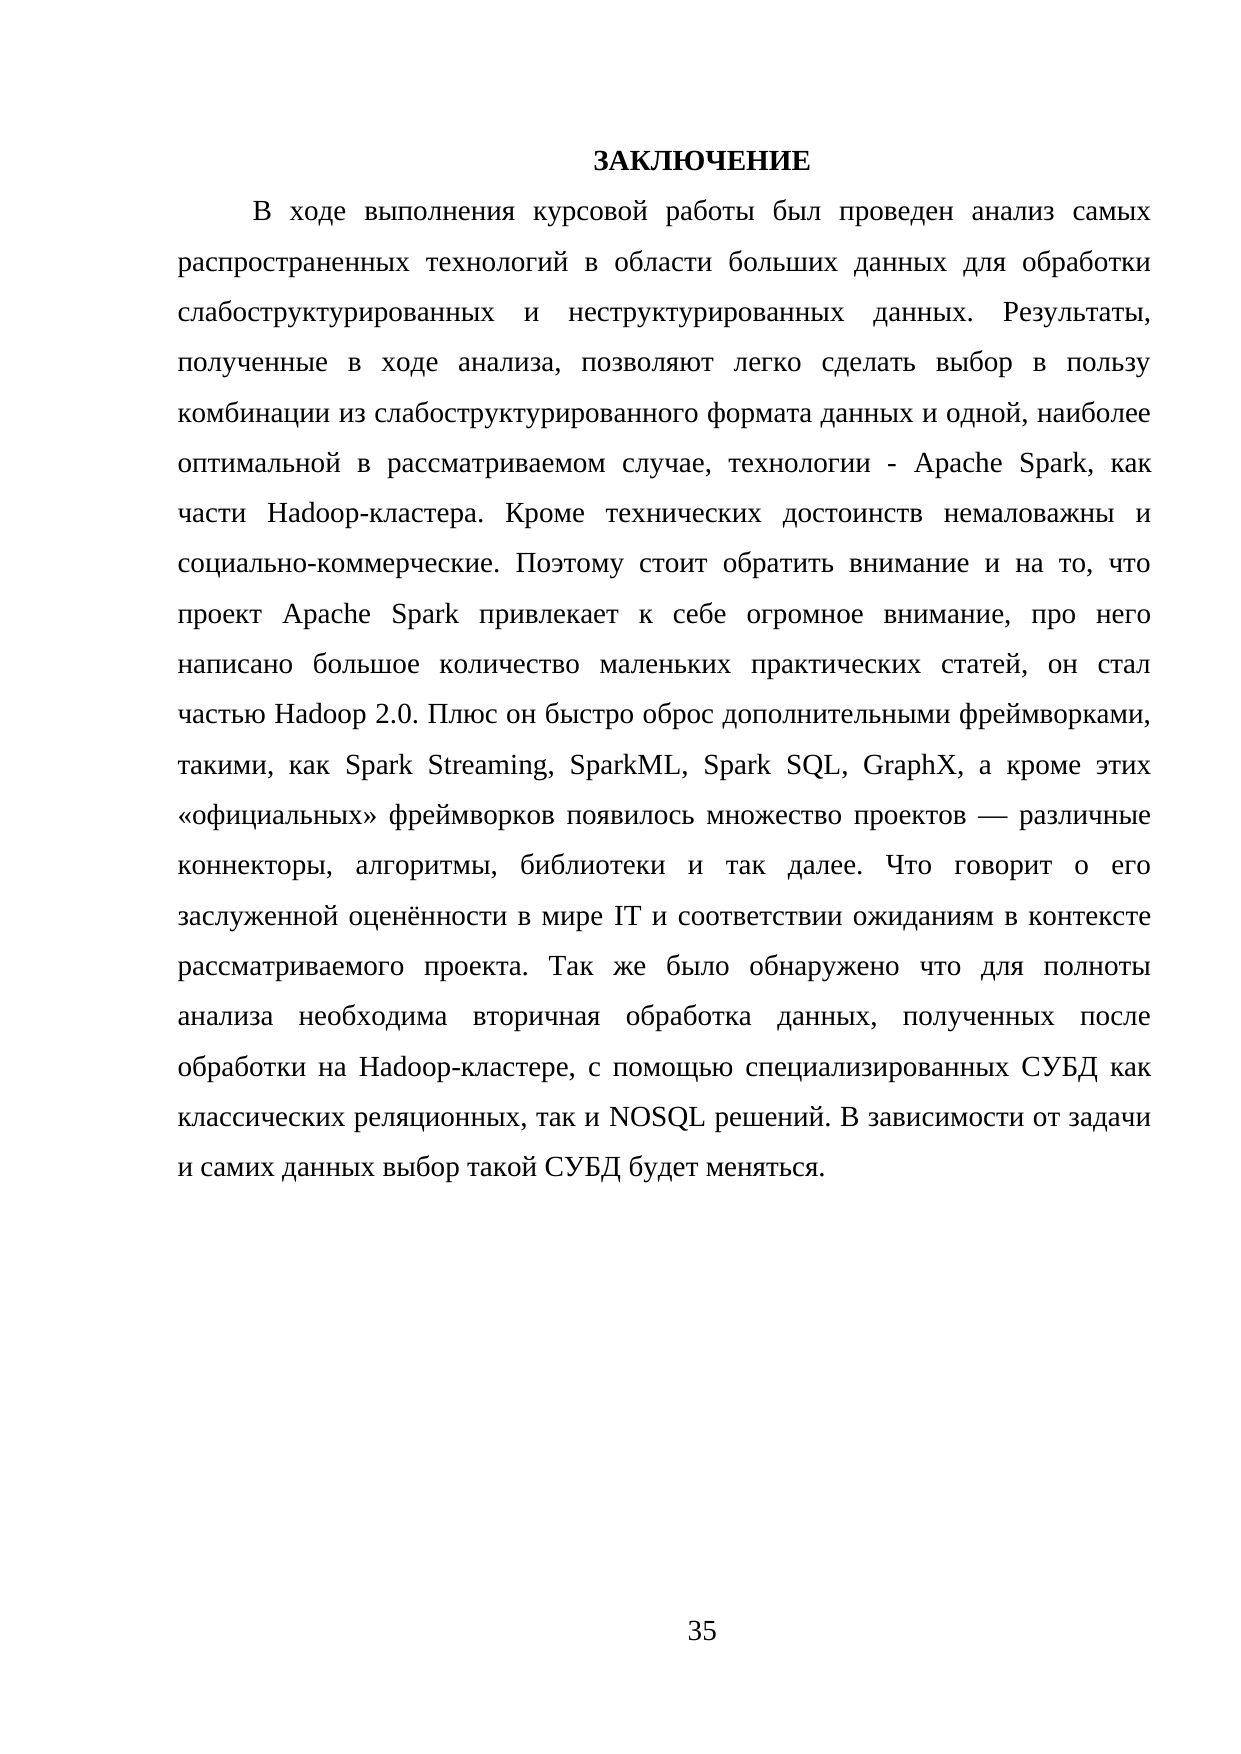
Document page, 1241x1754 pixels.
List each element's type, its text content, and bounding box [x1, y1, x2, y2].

text В ходе выполнения курсовой работы был проведен анализ самых распространенных технологий в области больших данных для обработки слабоструктурированных и неструктурированных данных. Результаты, полученные в ходе анализа, позволяют легко сделать выбор в пользу комбинации из слабоструктурированного формата данных и одной, наиболее оптимальной в рассматриваемом случае, технологии - Apache Spark, как части Hadoop-кластера. Кроме технических достоинств немаловажны и социально-коммерческие. Поэтому стоит обратить внимание и на то, что проект Apache Spark привлекает к себе огромное внимание, про него написано большое количество маленьких практических статей, он стал частью Hadoop 2.0. Плюс он быстро оброс дополнительными фреймворками, такими, как Spark Streaming, SparkML, Spark SQL, GraphX, а кроме этих «официальных» фреймворков появилось множество проектов — различные коннекторы, алгоритмы, библиотеки и так далее. Что говорит о его заслуженной оценённости в мире IT и соответствии ожиданиям в контексте рассматриваемого проекта. Так же было обнаружено что для полноты анализа необходима вторичная обработка данных, полученных после обработки на Hadoop-кластере, с помощью специализированных СУБД как классических реляционных, так и NOSQL решений. В зависимости от задачи и самих данных выбор такой СУБД будет меняться. [177, 193, 1152, 1183]
subtitle ЗАКЛЮЧЕНИЕ [177, 143, 1152, 177]
